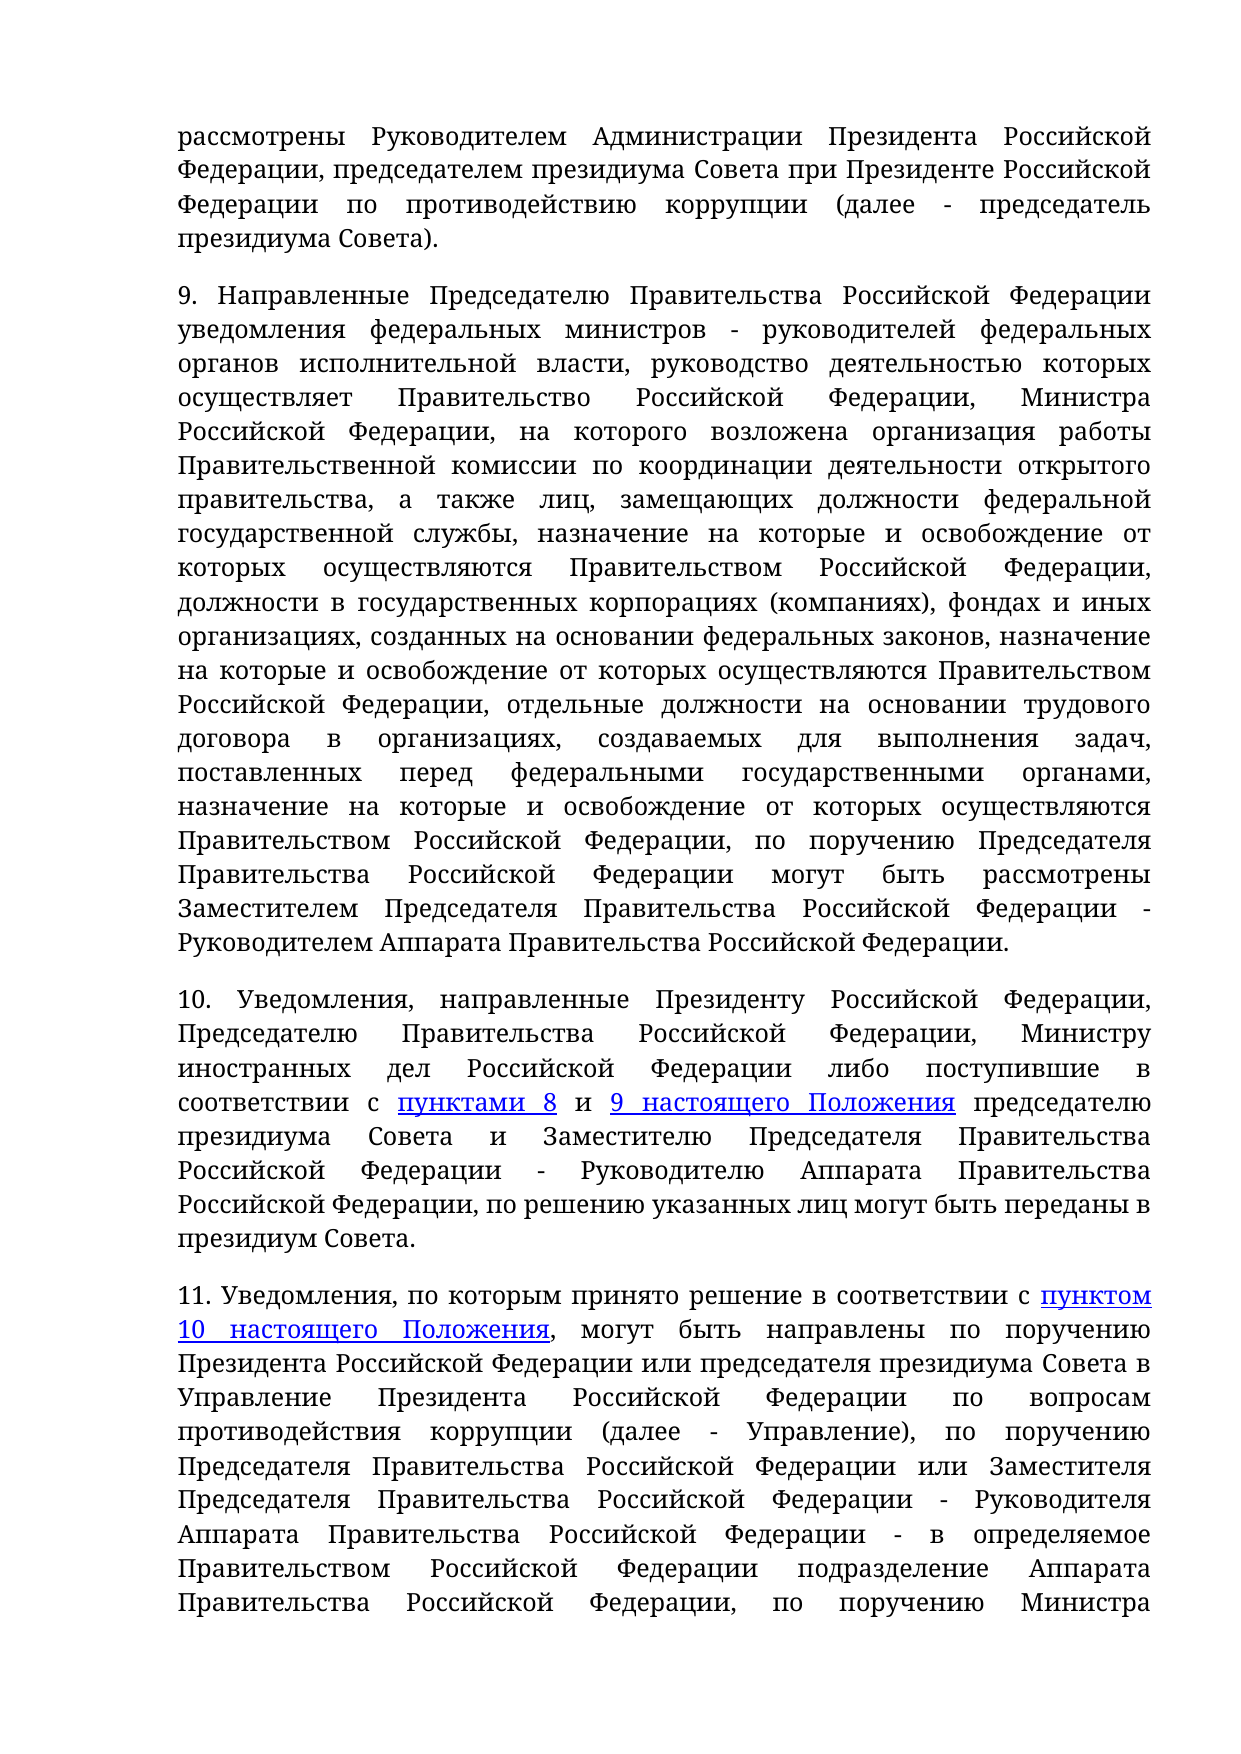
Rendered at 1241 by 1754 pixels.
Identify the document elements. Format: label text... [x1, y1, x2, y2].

text 9. Направленные Председателю Правительства Российской Федерации уведомления федеральных министров - руководителей федеральных органов исполнительной власти, руководство деятельностью которых осуществляет Правительство Российской Федерации, Министра Российской Федерации, на которого возложена организация работы Правительственной комиссии по координации деятельности открытого правительства, а также лиц, замещающих должности федеральной государственной службы, назначение на которые и освобождение от которых осуществляются Правительством Российской Федерации, должности в государственных корпорациях (компаниях), фондах и иных организациях, созданных на основании федеральных законов, назначение на которые и освобождение от которых осуществляются Правительством Российской Федерации, отдельные должности на основании трудового договора в организациях, создаваемых для выполнения задач, поставленных перед федеральными государственными органами, назначение на которые и освобождение от которых осуществляются Правительством Российской Федерации, по поручению Председателя Правительства Российской Федерации могут быть рассмотрены Заместителем Председателя Правительства Российской Федерации - Руководителем Аппарата Правительства Российской Федерации. [177, 278, 1152, 959]
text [177, 1278, 1152, 1618]
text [177, 118, 1152, 254]
text 10. Уведомления, направленные Президенту Российской Федерации, Председателю Правительства Российской Федерации, Министру иностранных дел Российской Федерации либо поступившие в соответствии с пунктами 8 и 9 настоящего Положения председателю президиума Совета и Заместителю Председателя Правительства Российской Федерации - Руководителю Аппарата Правительства Российской Федерации, по решению указанных лиц могут быть переданы в президиум Совета. [177, 982, 1152, 1254]
